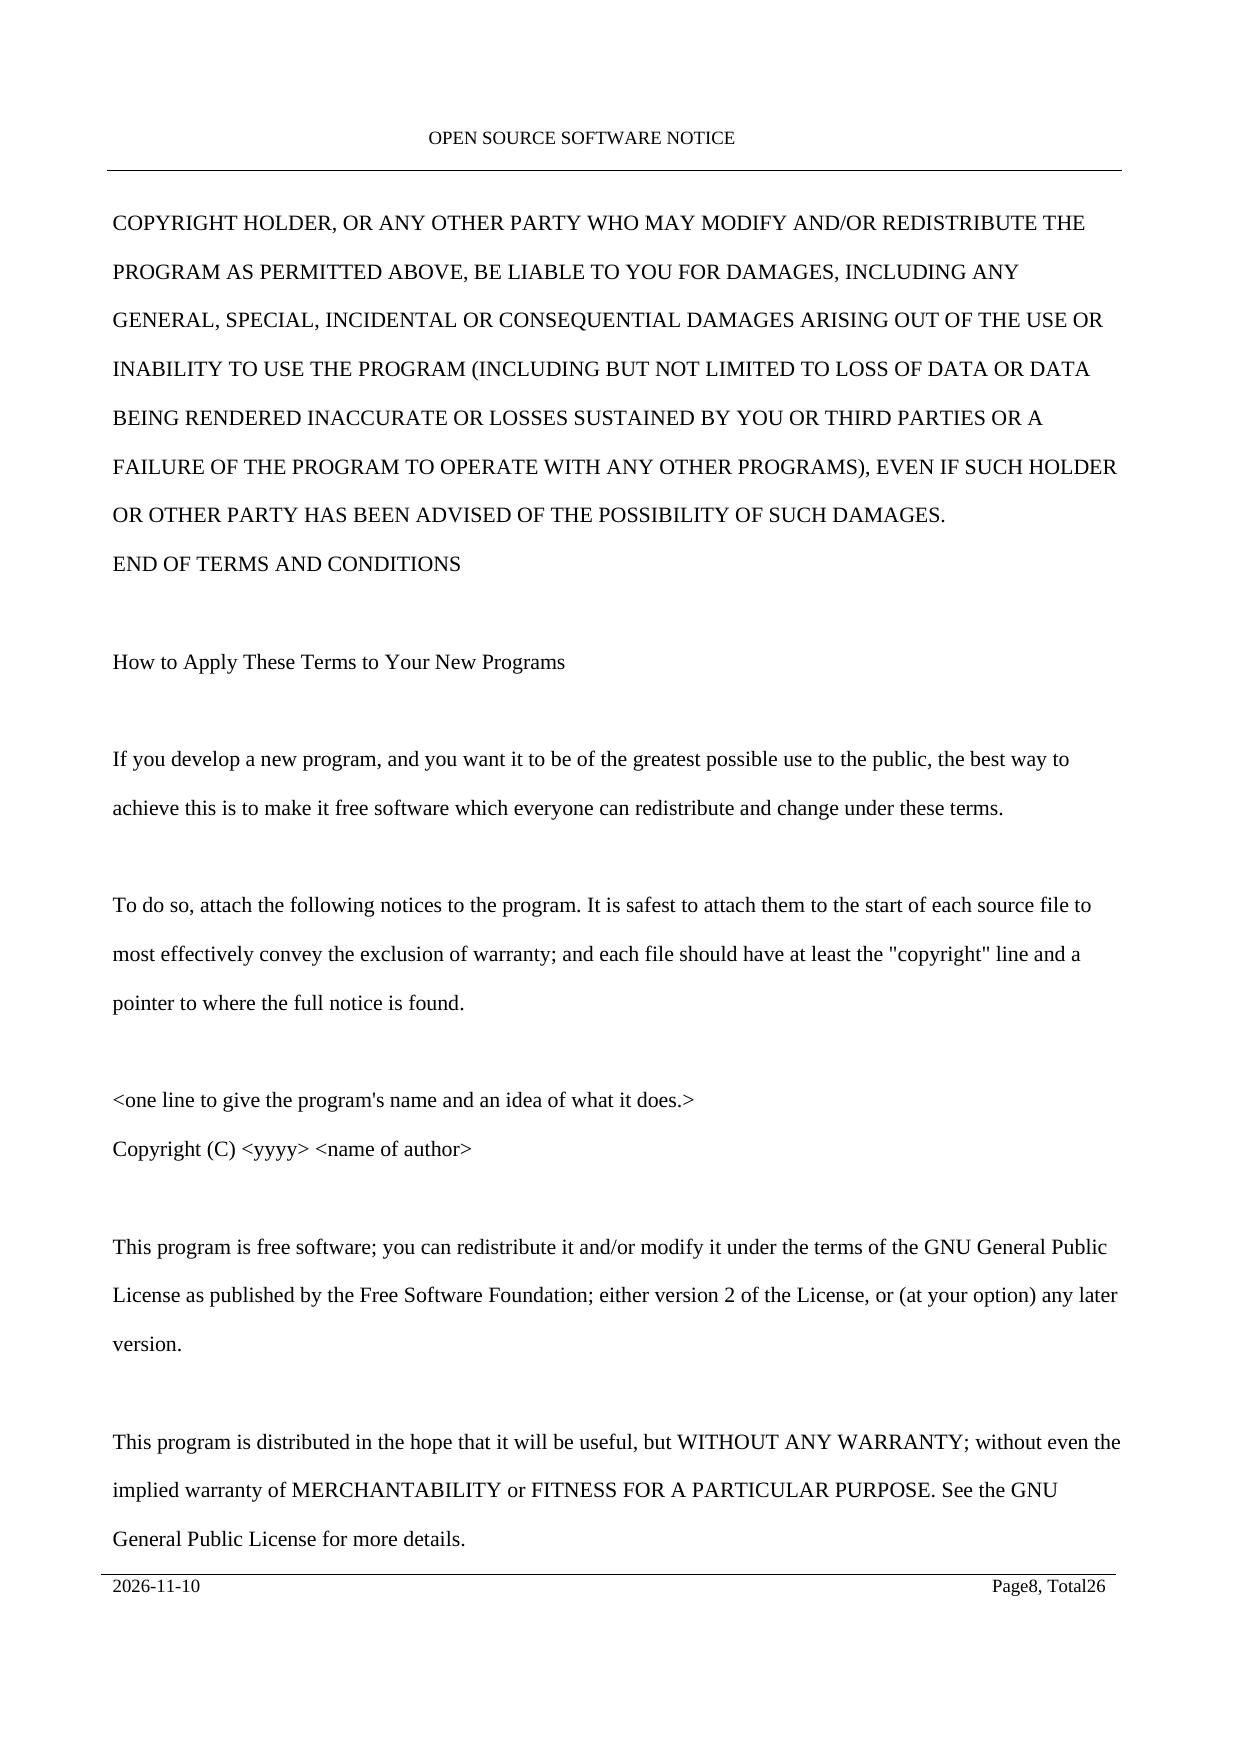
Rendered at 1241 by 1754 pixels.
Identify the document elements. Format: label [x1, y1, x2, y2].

text [112, 206, 1128, 1555]
